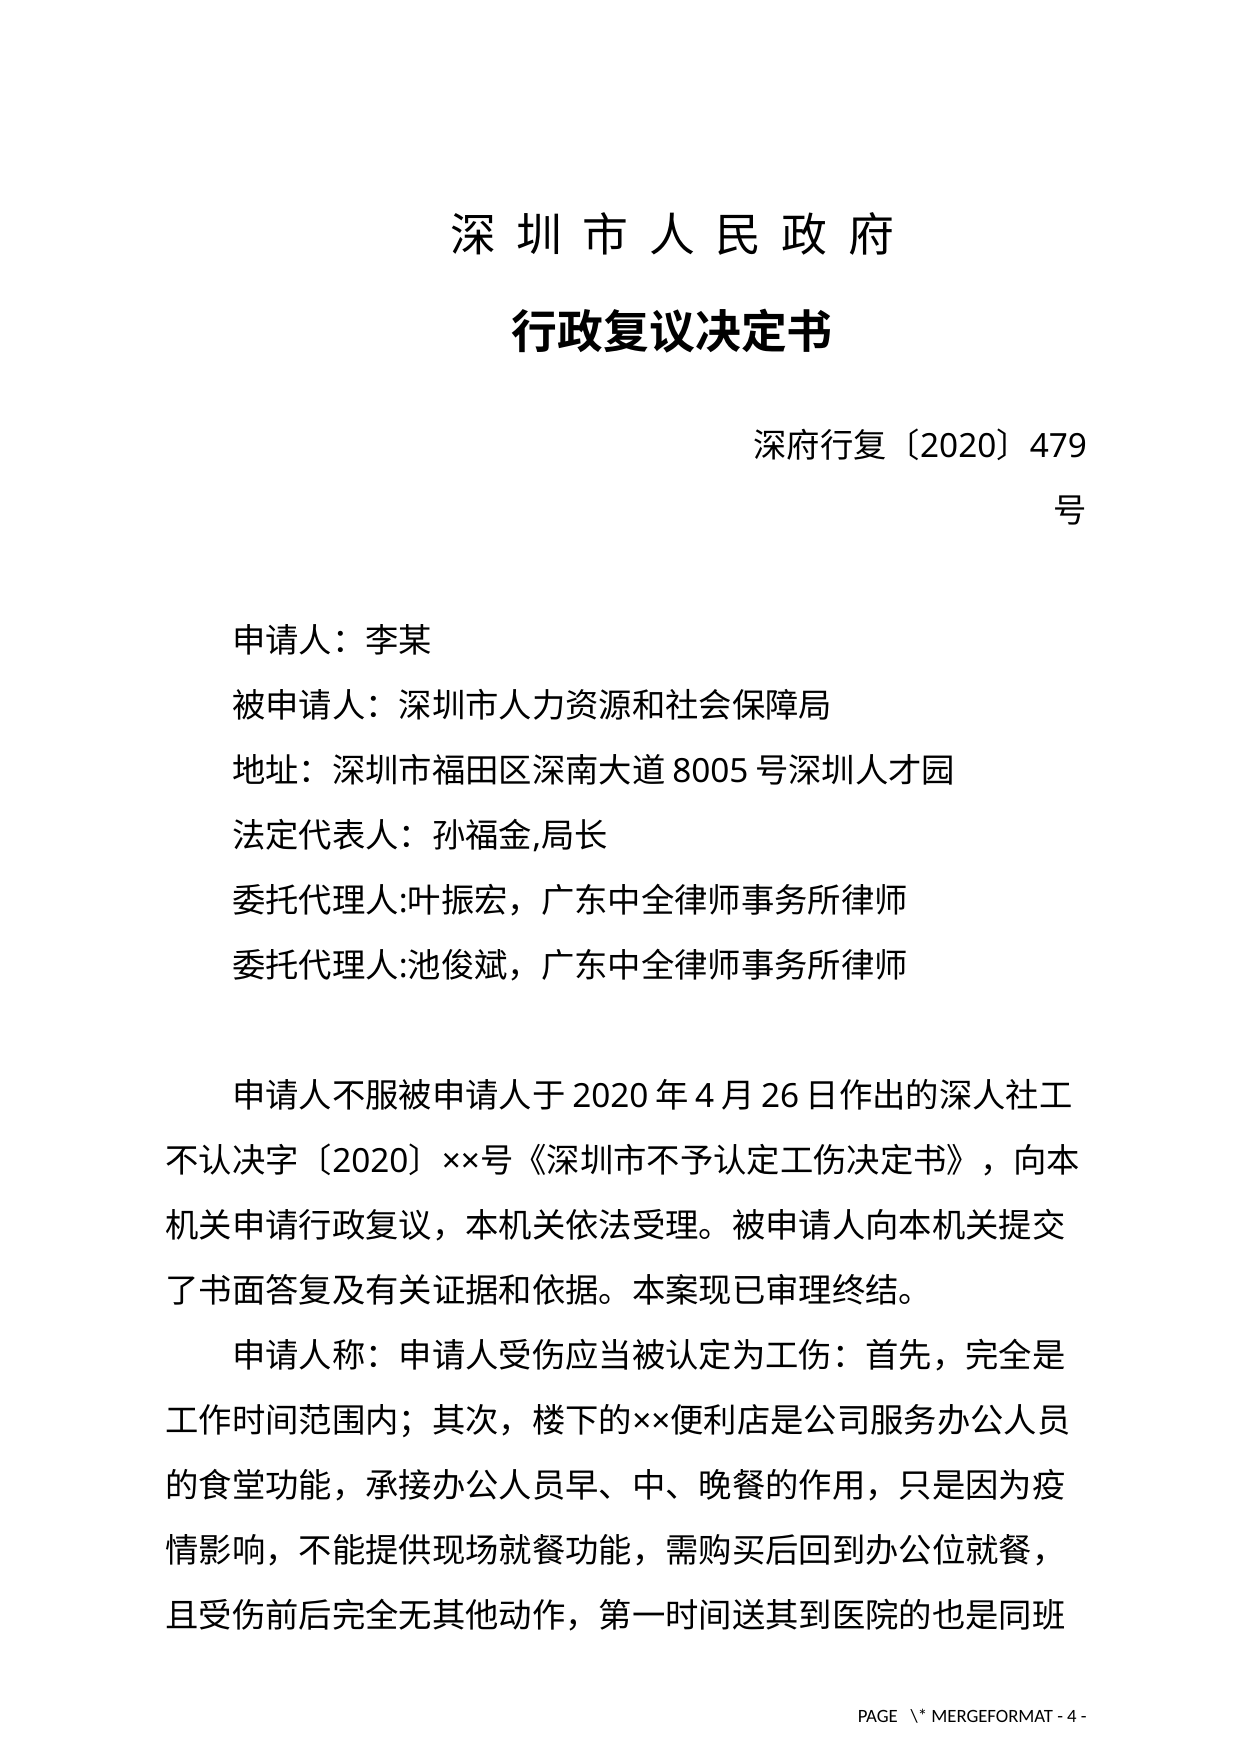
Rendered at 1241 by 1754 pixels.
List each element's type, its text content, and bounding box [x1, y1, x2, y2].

text 深府行复〔2020〕479号 [165, 410, 1087, 540]
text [165, 1320, 1087, 1645]
text 委托代理人:池俊斌，广东中全律师事务所律师 [165, 930, 1087, 995]
text 委托代理人:叶振宏，广东中全律师事务所律师 [165, 865, 1087, 930]
text 深 圳 市 人 民 政 府 [165, 183, 1087, 280]
text 申请人不服被申请人于2020年4月26日作出的深人社工不认决字〔2020〕××号《深圳市不予认定工伤决定书》，向本机关申请行政复议，本机关依法受理。被申请人向本机关提交了书面答复及有关证据和依据。本案现已审理终结。 [165, 1060, 1087, 1320]
text 被申请人：深圳市人力资源和社会保障局 [165, 670, 1087, 735]
text 行政复议决定书 [165, 280, 1087, 378]
text 地址：深圳市福田区深南大道8005号深圳人才园 [165, 735, 1087, 800]
text 法定代表人：孙福金,局长 [165, 800, 1087, 865]
text 申请人：李某 [165, 605, 1087, 670]
